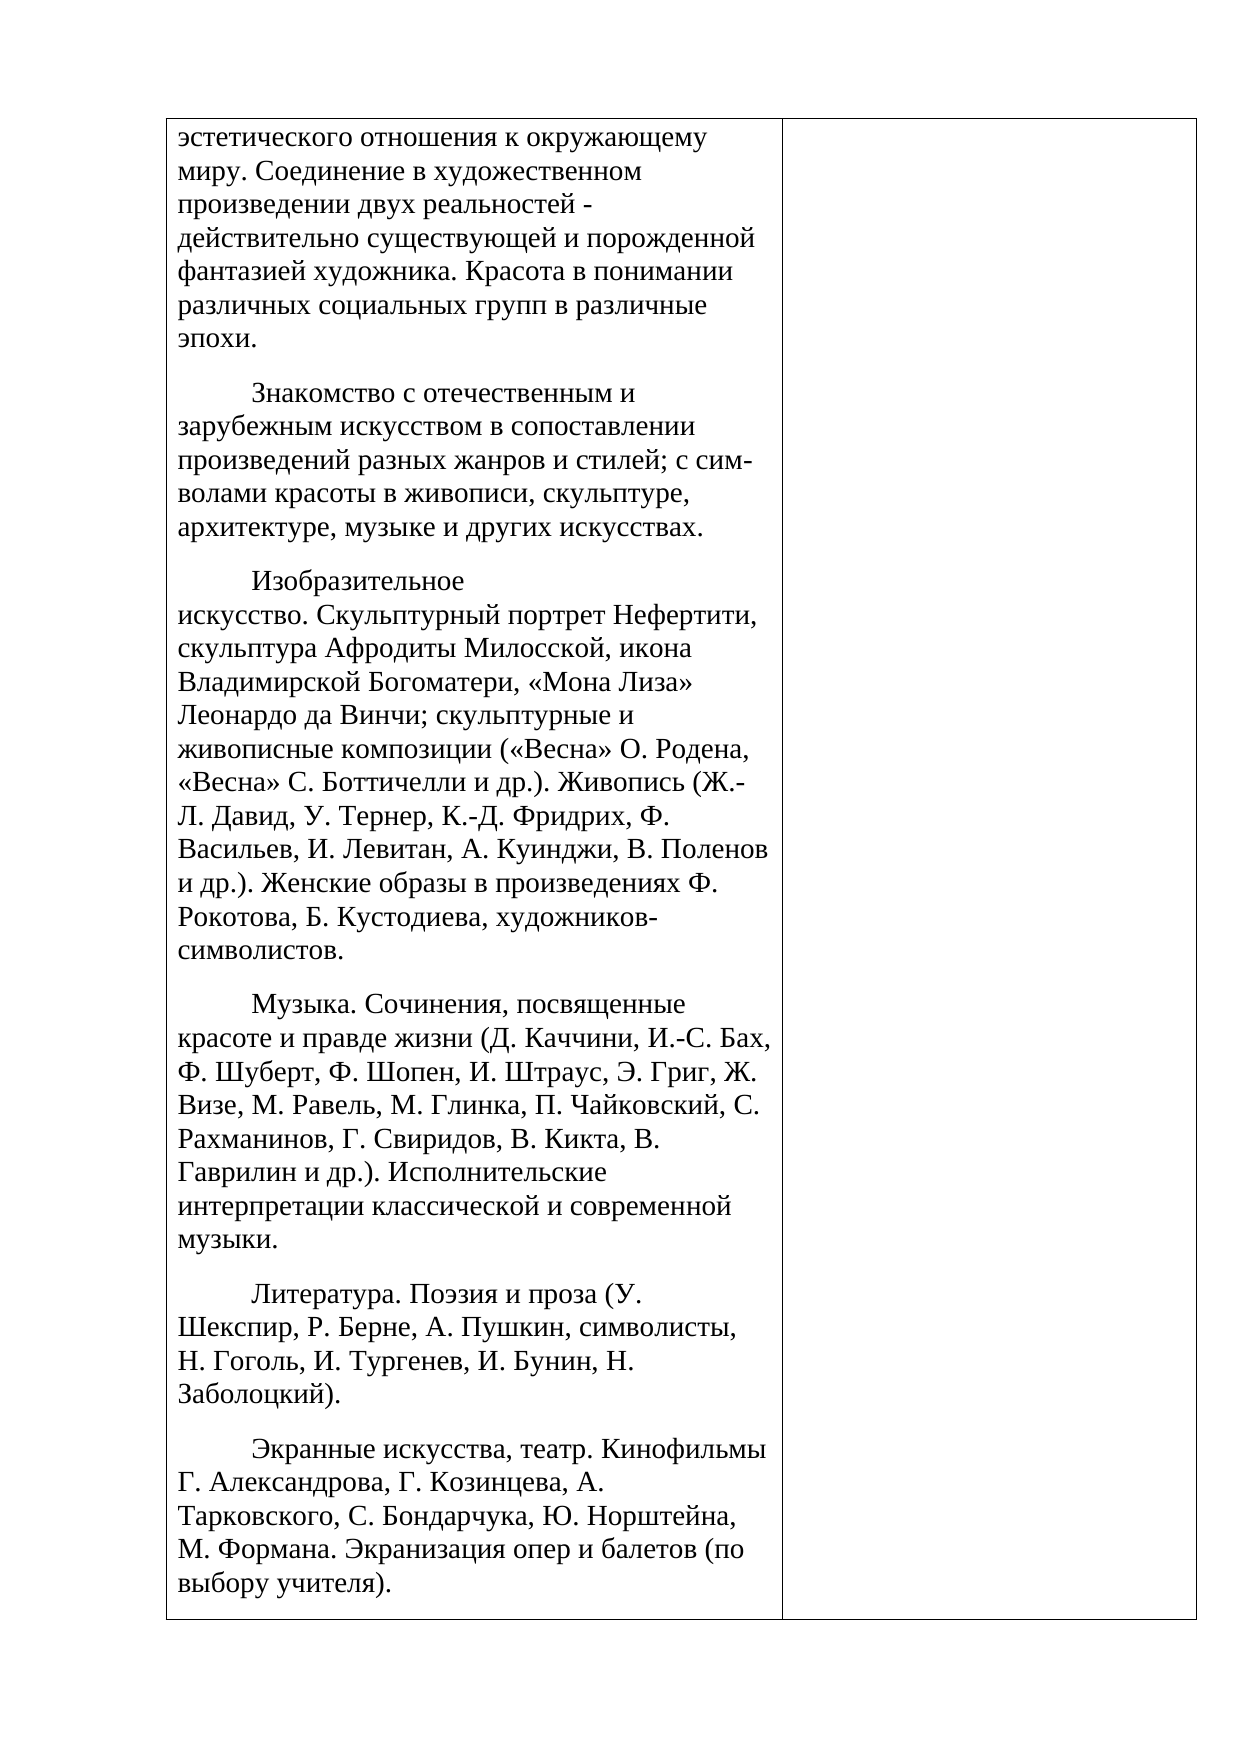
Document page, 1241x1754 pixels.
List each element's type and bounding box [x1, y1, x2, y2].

table_cell [167, 119, 782, 1619]
table_cell [783, 119, 1196, 1619]
